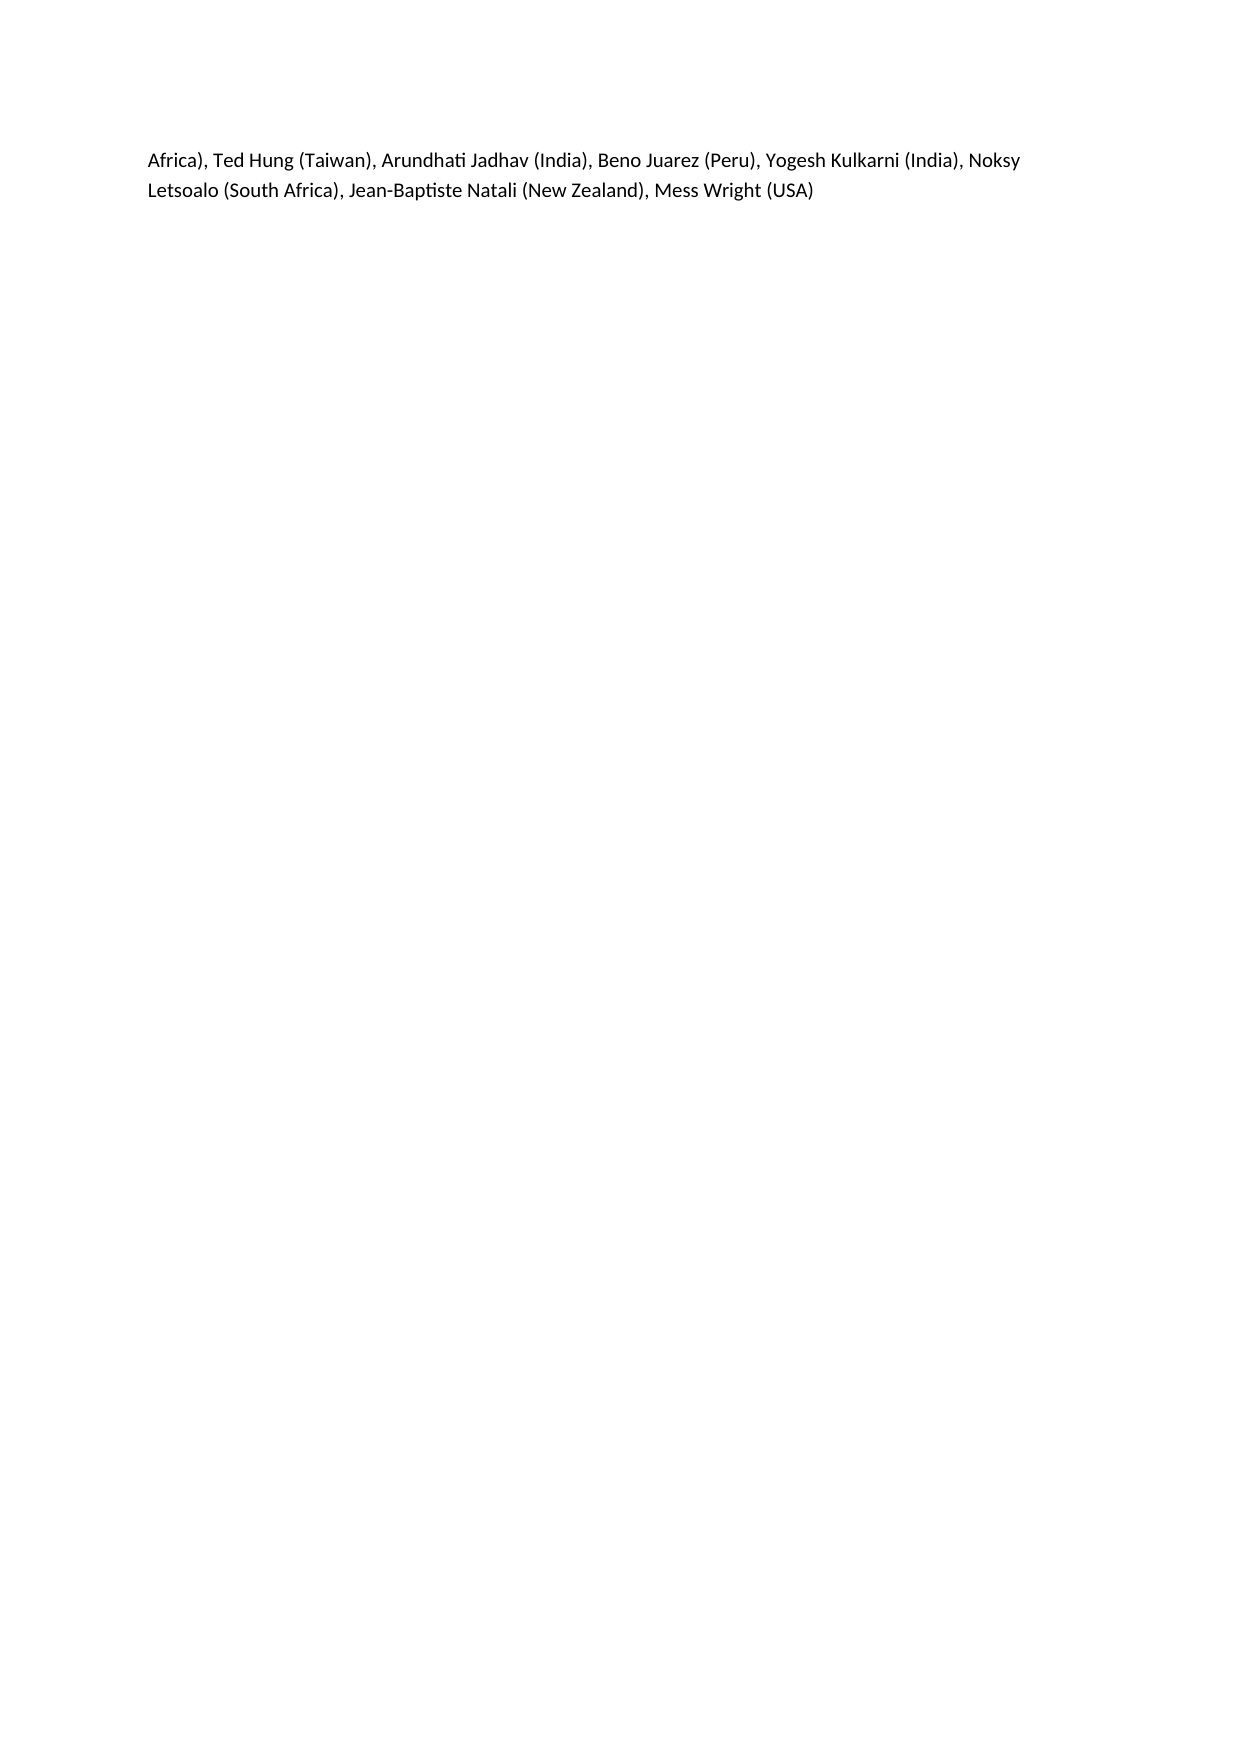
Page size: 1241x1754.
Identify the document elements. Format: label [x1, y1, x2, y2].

text [148, 148, 1093, 202]
